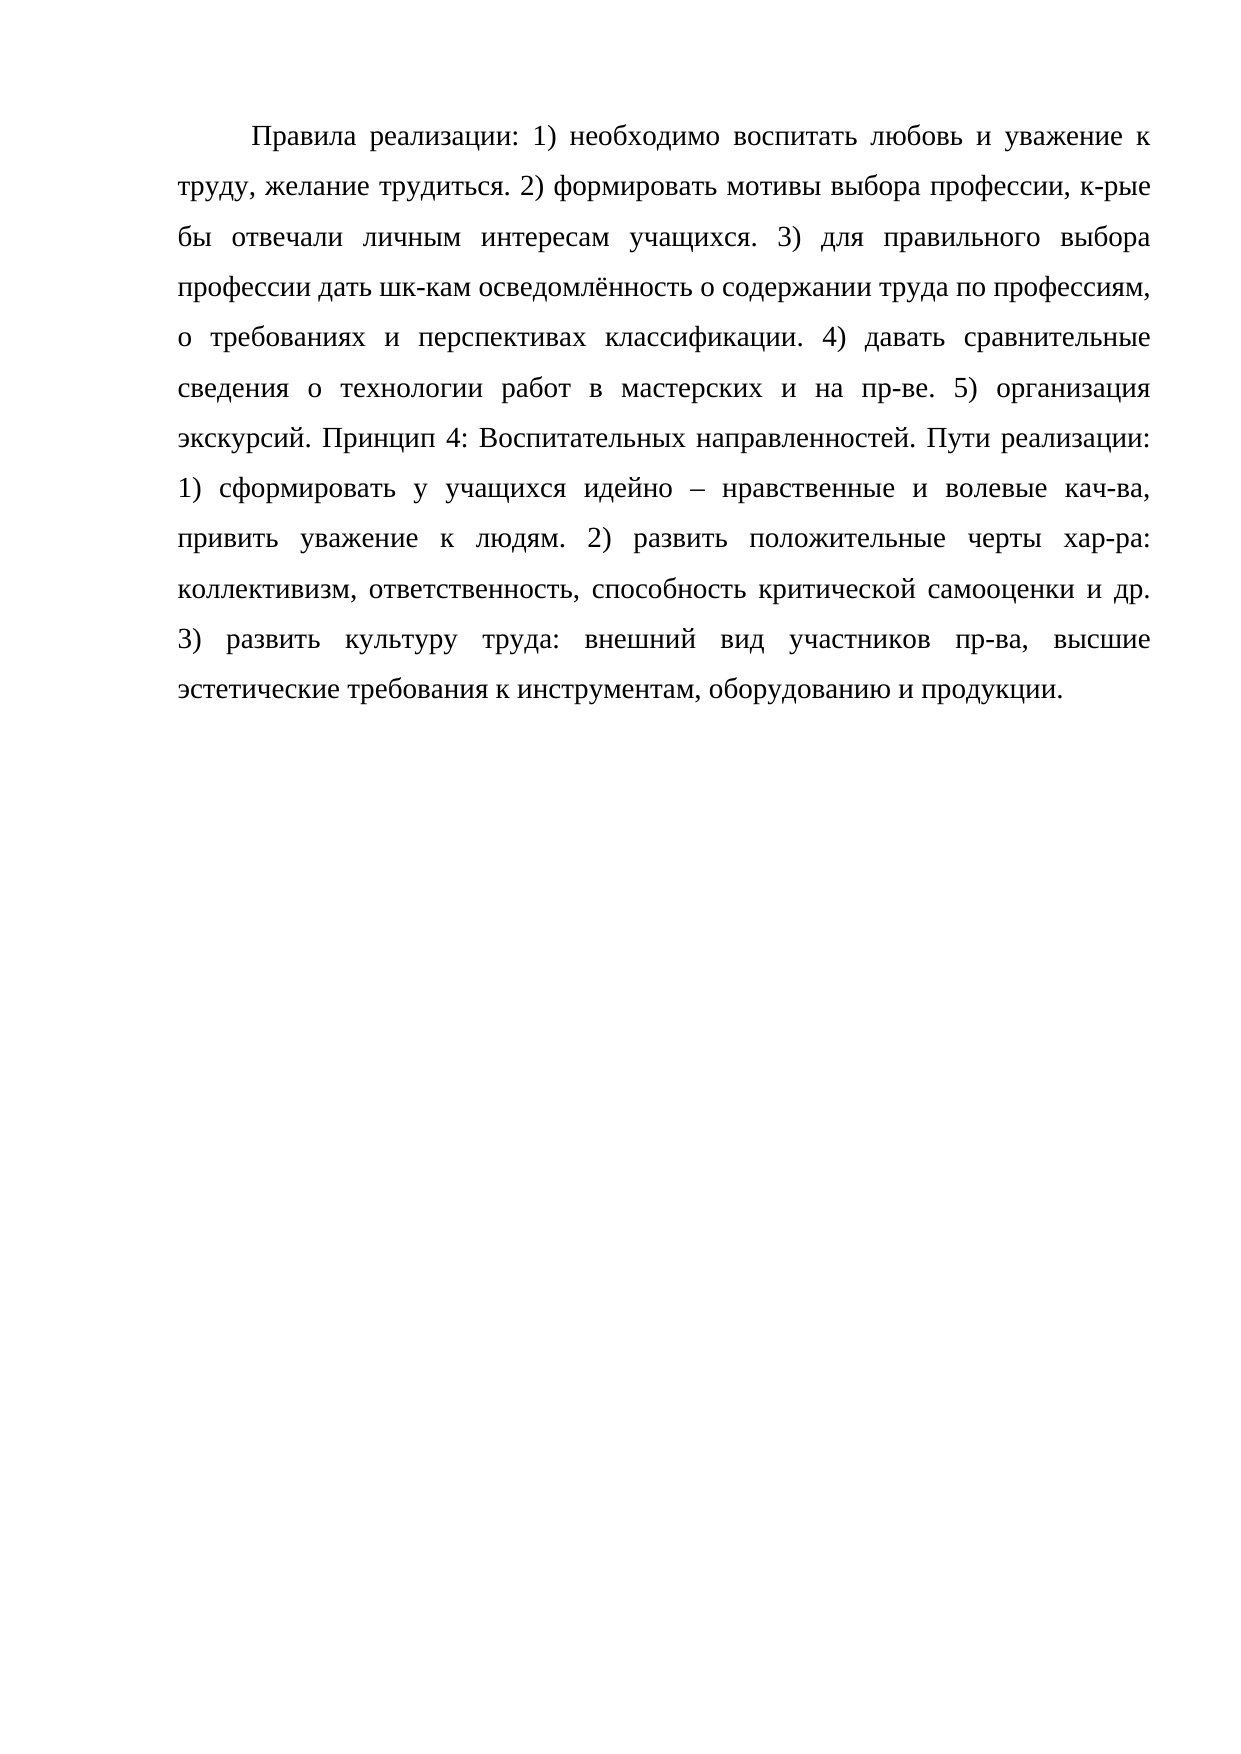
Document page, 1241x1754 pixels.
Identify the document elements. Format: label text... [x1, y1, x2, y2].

text Правила реализации: 1) необходимо воспитать любовь и уважение к труду, желание трудиться. 2) формировать мотивы выбора профессии, к-рые бы отвечали личным интересам учащихся. 3) для правильного выбора профессии дать шк-кам осведомлённость о содержании труда по профессиям, о требованиях и перспективах классификации. 4) давать сравнительные сведения о технологии работ в мастерских и на пр-ве. 5) организация экскурсий. Принцип 4: Воспитательных направленностей. Пути реализации: 1) сформировать у учащихся идейно – нравственные и волевые кач-ва, привить уважение к людям. 2) развить положительные черты хар-ра: коллективизм, ответственность, способность критической самооценки и др. 3) развить культуру труда: внешний вид участников пр-ва, высшие эстетические требования к инструментам, оборудованию и продукции. [177, 118, 1152, 705]
